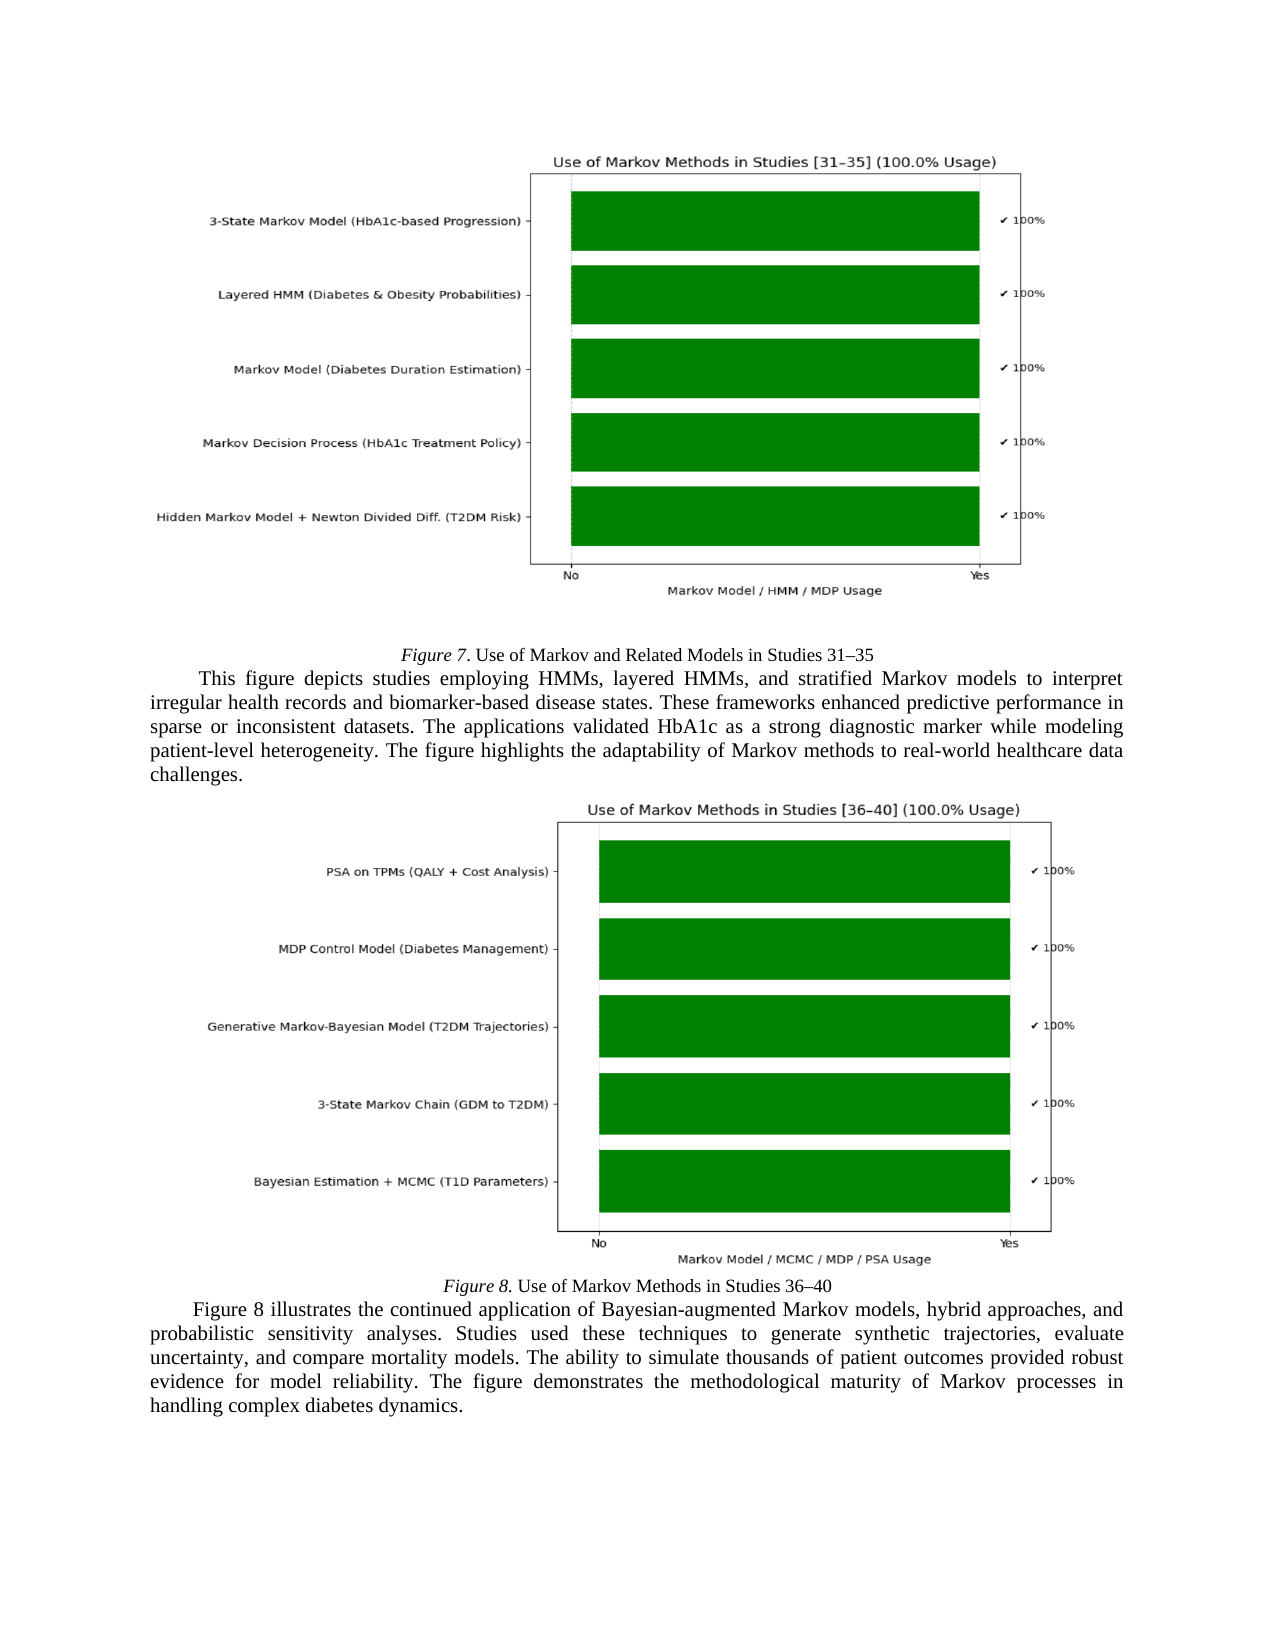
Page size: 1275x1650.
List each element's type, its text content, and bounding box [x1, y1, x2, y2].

picture [150, 150, 1068, 605]
text This figure depicts studies employing HMMs, layered HMMs, and stratified Markov models to interpret irregular health records and biomarker-based disease states. These frameworks enhanced predictive performance in sparse or inconsistent datasets. The applications validated HbA1c as a strong diagnostic marker while modeling patient-level heterogeneity. The figure highlights the adaptability of Markov methods to real-world healthcare data challenges. [150, 666, 1125, 786]
text Figure 8 illustrates the continued application of Bayesian-augmented Markov models, hybrid approaches, and probabilistic sensitivity analyses. Studies used these techniques to generate synthetic trajectories, evaluate uncertainty, and compare mortality models. The ability to simulate thousands of patient outcomes provided robust evidence for model reliability. The figure demonstrates the methodological maturity of Markov processes in handling complex diabetes dynamics. [150, 1297, 1125, 1417]
picture [192, 798, 1083, 1275]
text Figure 7. Use of Markov and Related Models in Studies 31–35 [150, 644, 1125, 666]
